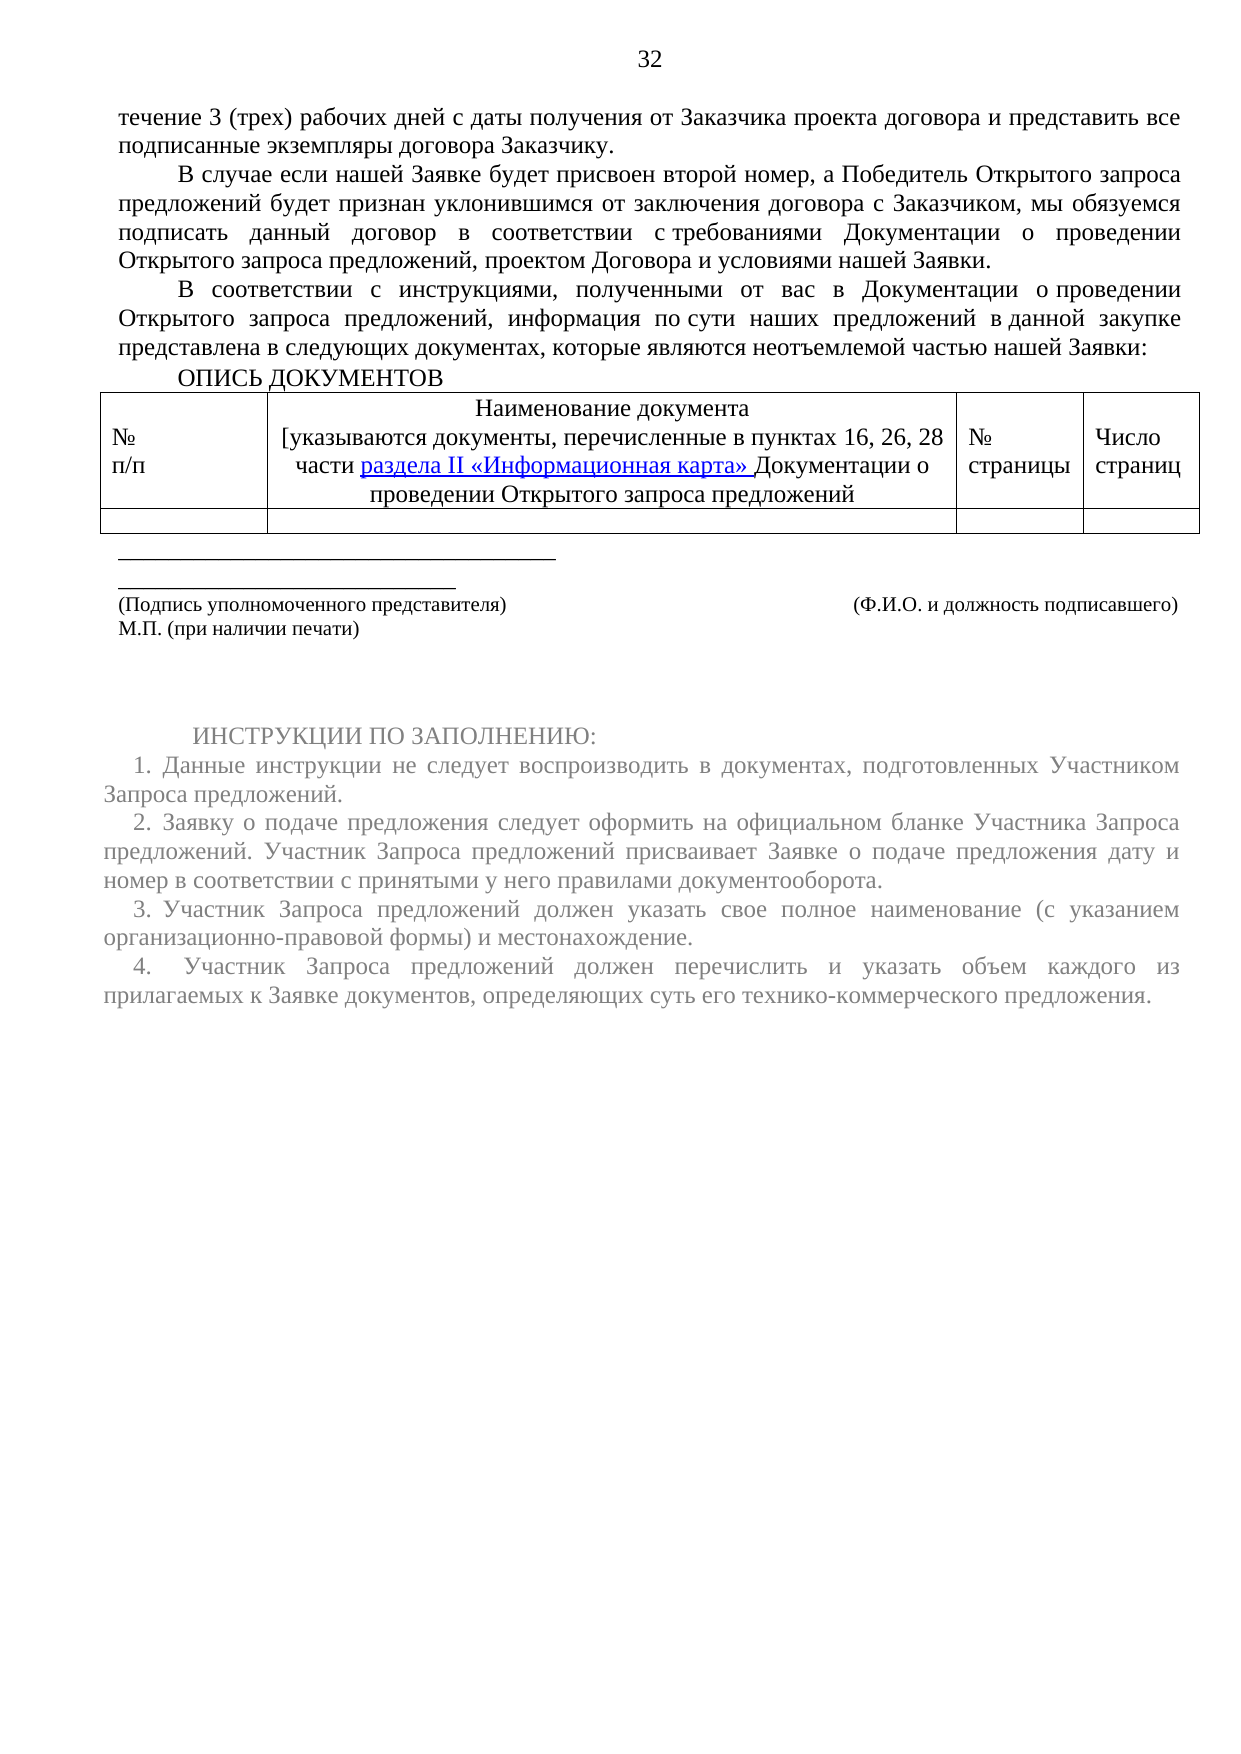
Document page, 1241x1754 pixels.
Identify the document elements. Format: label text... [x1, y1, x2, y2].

table_header Число страниц [1084, 393, 1199, 508]
table_header Наименование документа [указываются документы, перечисленные в пунктах 16, 26, 28 части раздела II «Информационная карта» Документации о проведении Открытого запроса предложений [268, 393, 956, 508]
text В случае если нашей Заявке будет присвоен второй номер, а Победитель Открытого запроса предложений будет признан уклонившимся от заключения договора с Заказчиком, мы обязуемся подписать данный договор в соответствии с требованиями Документации о проведении Открытого запроса предложений, проектом Договора и условиями нашей Заявки. [118, 159, 1181, 274]
text М.П. (при наличии печати) [118, 616, 1181, 639]
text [118, 102, 1181, 159]
table_header № страницы [957, 393, 1083, 508]
text ИНСТРУКЦИИ ПО ЗАПОЛНЕНИЮ: [118, 721, 1181, 750]
table_cell [957, 509, 1083, 533]
table_cell [268, 509, 956, 533]
table_cell [1084, 509, 1199, 533]
table_header № п/п [101, 393, 267, 508]
text ___________________________________ ___________________________ [118, 534, 1181, 591]
list Заявку о подаче предложения следует оформить на официальном бланке Участника Запроса предложений. Участник Запроса предложений присваивает Заявке о подаче предложения дату и номер в соответствии с принятыми у него правилами документооборота. [103, 807, 1181, 894]
list Участник Запроса предложений должен перечислить и указать объем каждого из прилагаемых к Заявке документов, определяющих суть его технико-коммерческого предложения. [103, 951, 1181, 1009]
text (Подпись уполномоченного представителя) (Ф.И.О. и должность подписавшего) [118, 591, 1181, 616]
text ОПИСЬ ДОКУМЕНТОВ [118, 363, 1181, 392]
table_cell [101, 509, 267, 533]
list Данные инструкции не следует воспроизводить в документах, подготовленных Участником Запроса предложений. [103, 750, 1181, 807]
text В соответствии с инструкциями, полученными от вас в Документации о проведении Открытого запроса предложений, информация по сути наших предложений в данной закупке представлена в следующих документах, которые являются неотъемлемой частью нашей Заявки: [118, 274, 1181, 361]
list Участник Запроса предложений должен указать свое полное наименование (с указанием организационно-правовой формы) и местонахождение. [103, 894, 1181, 951]
